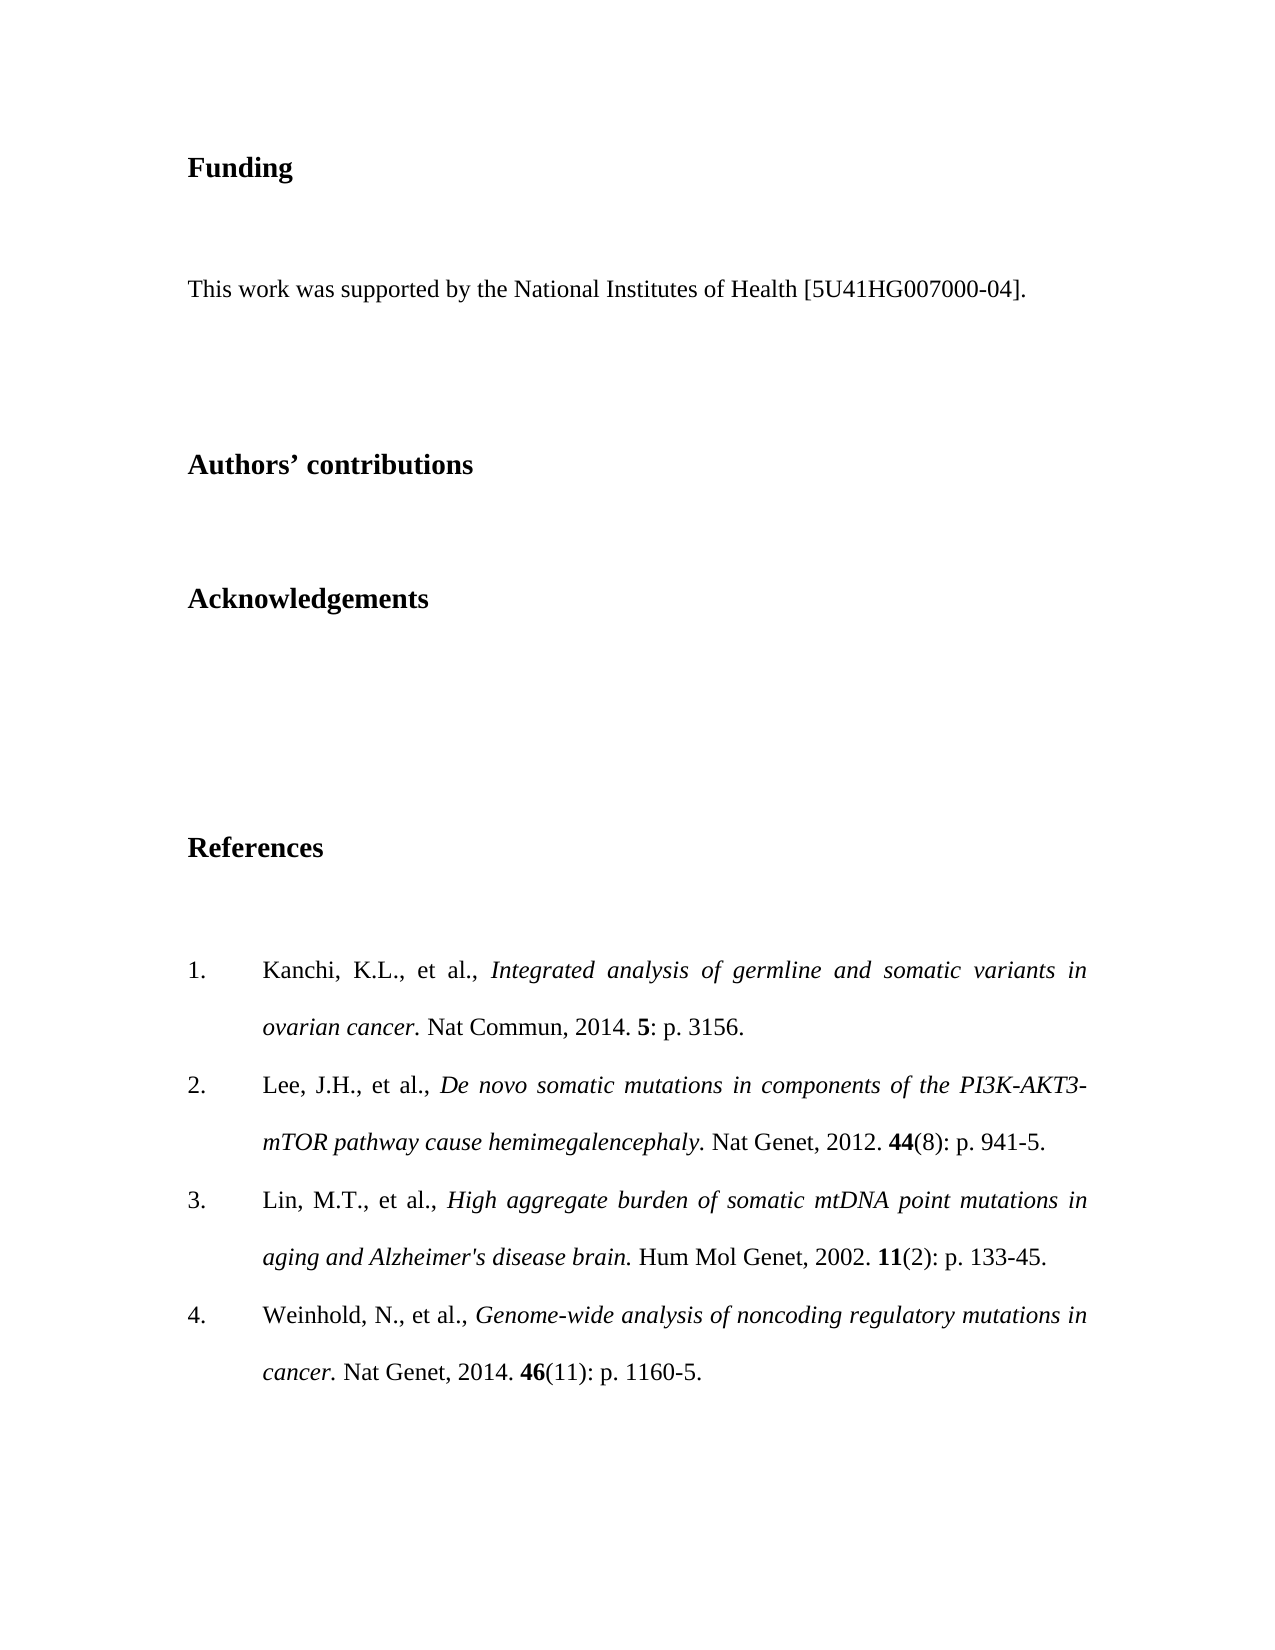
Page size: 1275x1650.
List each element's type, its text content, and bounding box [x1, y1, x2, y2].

text This work was supported by the National Institutes of Health [5U41HG007000-04]. [187, 274, 1087, 303]
text 4. Weinhold, N., et al., Genome-wide analysis of noncoding regulatory mutations in cancer. Nat Genet, 2014. 46(11): p. 1160-5. [187, 1300, 1087, 1386]
text References [187, 830, 1087, 864]
text Funding [187, 150, 1087, 183]
text Acknowledgements [187, 581, 1087, 615]
text 1. Kanchi, K.L., et al., Integrated analysis of germline and somatic variants in ovarian cancer. Nat Commun, 2014. 5: p. 3156. [187, 955, 1087, 1041]
text 2. Lee, J.H., et al., De novo somatic mutations in components of the PI3K-AKT3-mTOR pathway cause hemimegalencephaly. Nat Genet, 2012. 44(8): p. 941-5. [187, 1070, 1087, 1156]
text 3. Lin, M.T., et al., High aggregate burden of somatic mtDNA point mutations in aging and Alzheimer's disease brain. Hum Mol Genet, 2002. 11(2): p. 133-45. [187, 1185, 1087, 1271]
text Authors’ contributions [187, 447, 1087, 481]
